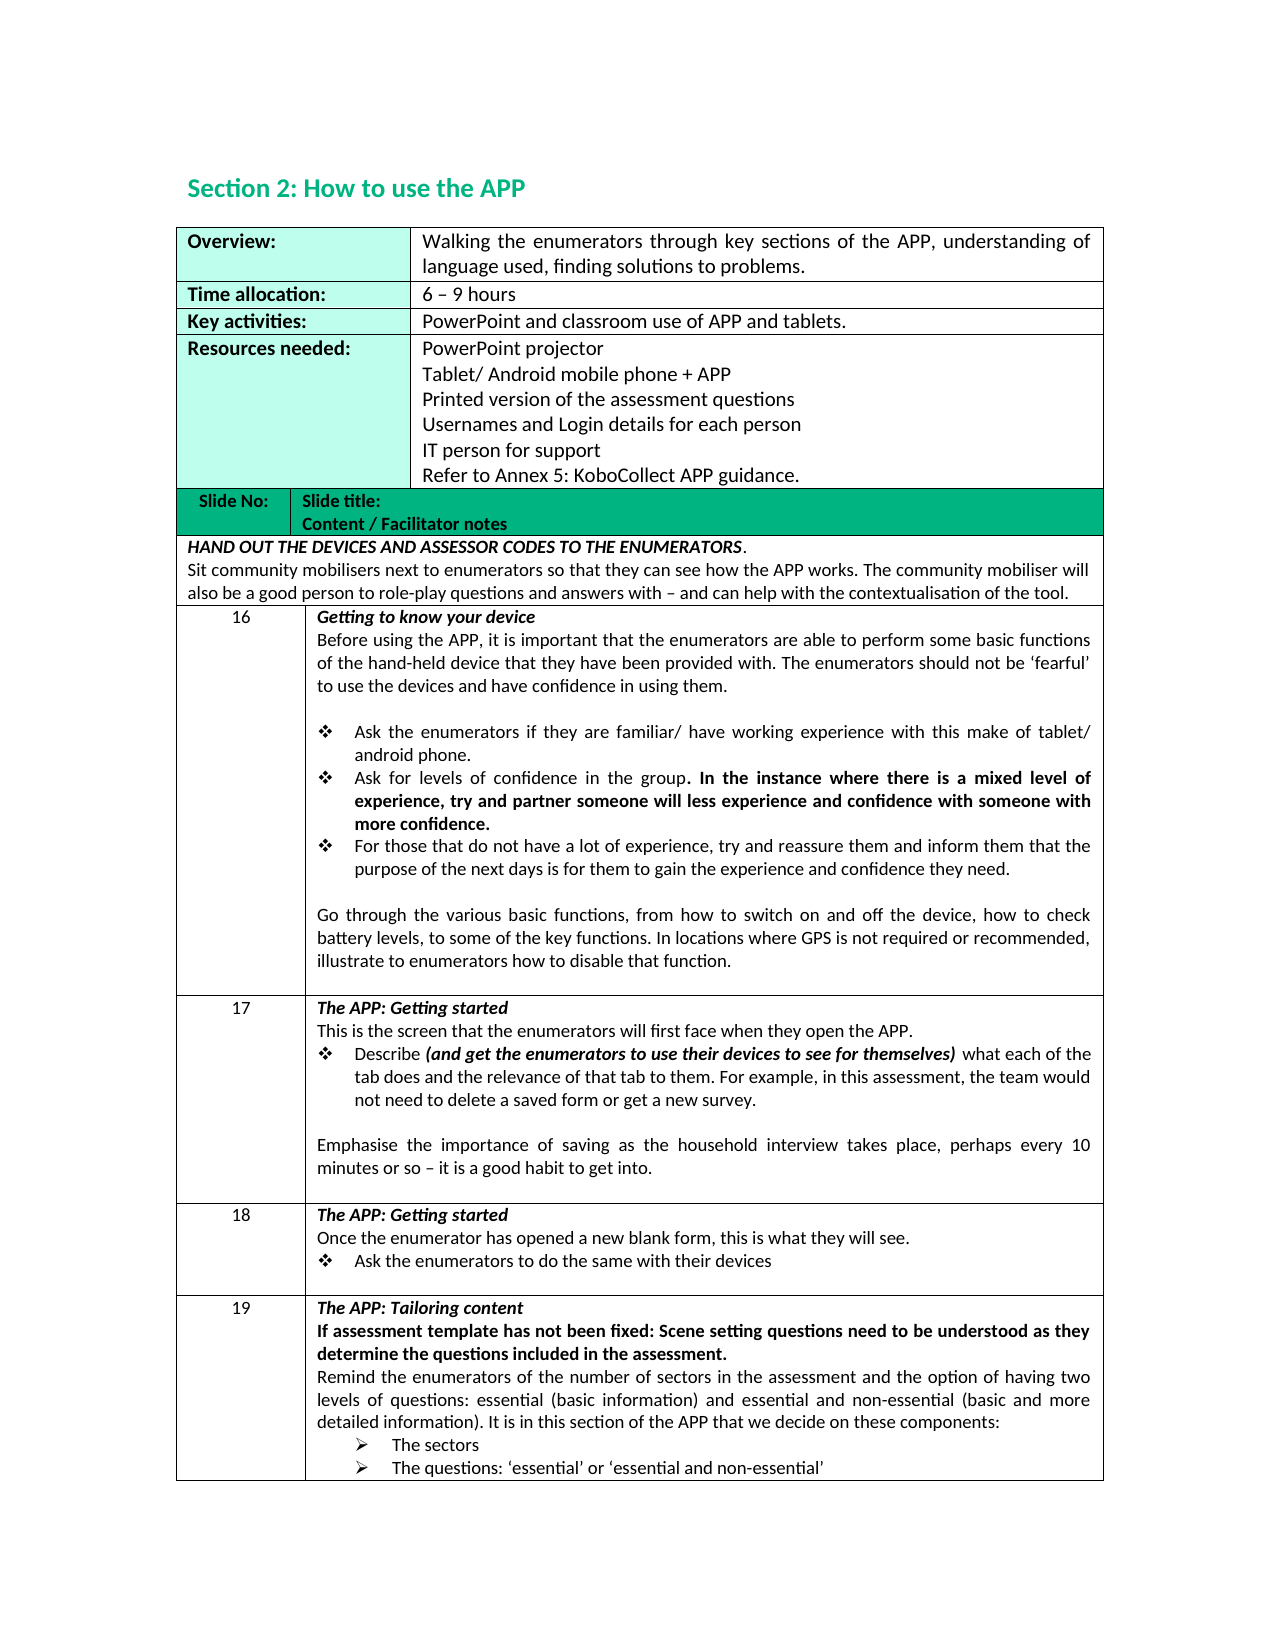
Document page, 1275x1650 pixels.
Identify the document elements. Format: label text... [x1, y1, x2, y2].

table_cell Resources needed: [177, 335, 410, 488]
subtitle Section 2: How to use the APP [187, 171, 1087, 204]
table_cell The APP: Getting started Once the enumerator has opened a new blank form, this is what they will see. Ask the enumerators to do the same with their devices [306, 1204, 1103, 1295]
table_cell Getting to know your device Before using the APP, it is important that the enumerators are able to perform some basic functions of the hand-held device that they have been provided with. The enumerators should not be ‘fearful’ to use the devices and have confidence in using them. Ask the enumerators if they are familiar/ have working experience with this make of tablet/ android phone. Ask for levels of confidence in the group. In the instance where there is a mixed level of experience, try and partner someone will less experience and confidence with someone with more confidence. For those that do not have a lot of experience, try and reassure them and inform them that the purpose of the next days is for them to gain the experience and confidence they need. Go through the various basic functions, from how to switch on and off the device, how to check battery levels, to some of the key functions. In locations where GPS is not required or recommended, illustrate to enumerators how to disable that function. [306, 606, 1103, 995]
table_cell 16 [177, 606, 305, 995]
table_cell The APP: Getting started This is the screen that the enumerators will first face when they open the APP. Describe (and get the enumerators to use their devices to see for themselves) what each of the tab does and the relevance of that tab to them. For example, in this assessment, the team would not need to delete a saved form or get a new survey. Emphasise the importance of saving as the household interview takes place, perhaps every 10 minutes or so – it is a good habit to get into. [306, 996, 1103, 1202]
table_cell Slide No: [177, 489, 290, 535]
table_cell Key activities: [177, 309, 410, 334]
table_cell 19 [177, 1296, 305, 1479]
table_header Walking the enumerators through key sections of the APP, understanding of language used, finding solutions to problems. [411, 228, 1103, 281]
table_cell HAND OUT THE DEVICES AND ASSESSOR CODES TO THE ENUMERATORS. Sit community mobilisers next to enumerators so that they can see how the APP works. The community mobiliser will also be a good person to role-play questions and answers with – and can help with the contextualisation of the tool. [177, 536, 1103, 604]
table_cell PowerPoint and classroom use of APP and tablets. [411, 309, 1103, 334]
table_cell 18 [177, 1204, 305, 1295]
table_cell 17 [177, 996, 305, 1202]
table_header Overview: [177, 228, 410, 281]
table_cell Slide title: Content / Facilitator notes [291, 489, 1103, 535]
table_cell PowerPoint projector Tablet/ Android mobile phone + APP Printed version of the assessment questions Usernames and Login details for each person IT person for support Refer to Annex 5: KoboCollect APP guidance. [411, 335, 1103, 488]
table_cell 6 – 9 hours [411, 282, 1103, 307]
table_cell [306, 1296, 1103, 1479]
table_cell Time allocation: [177, 282, 410, 307]
